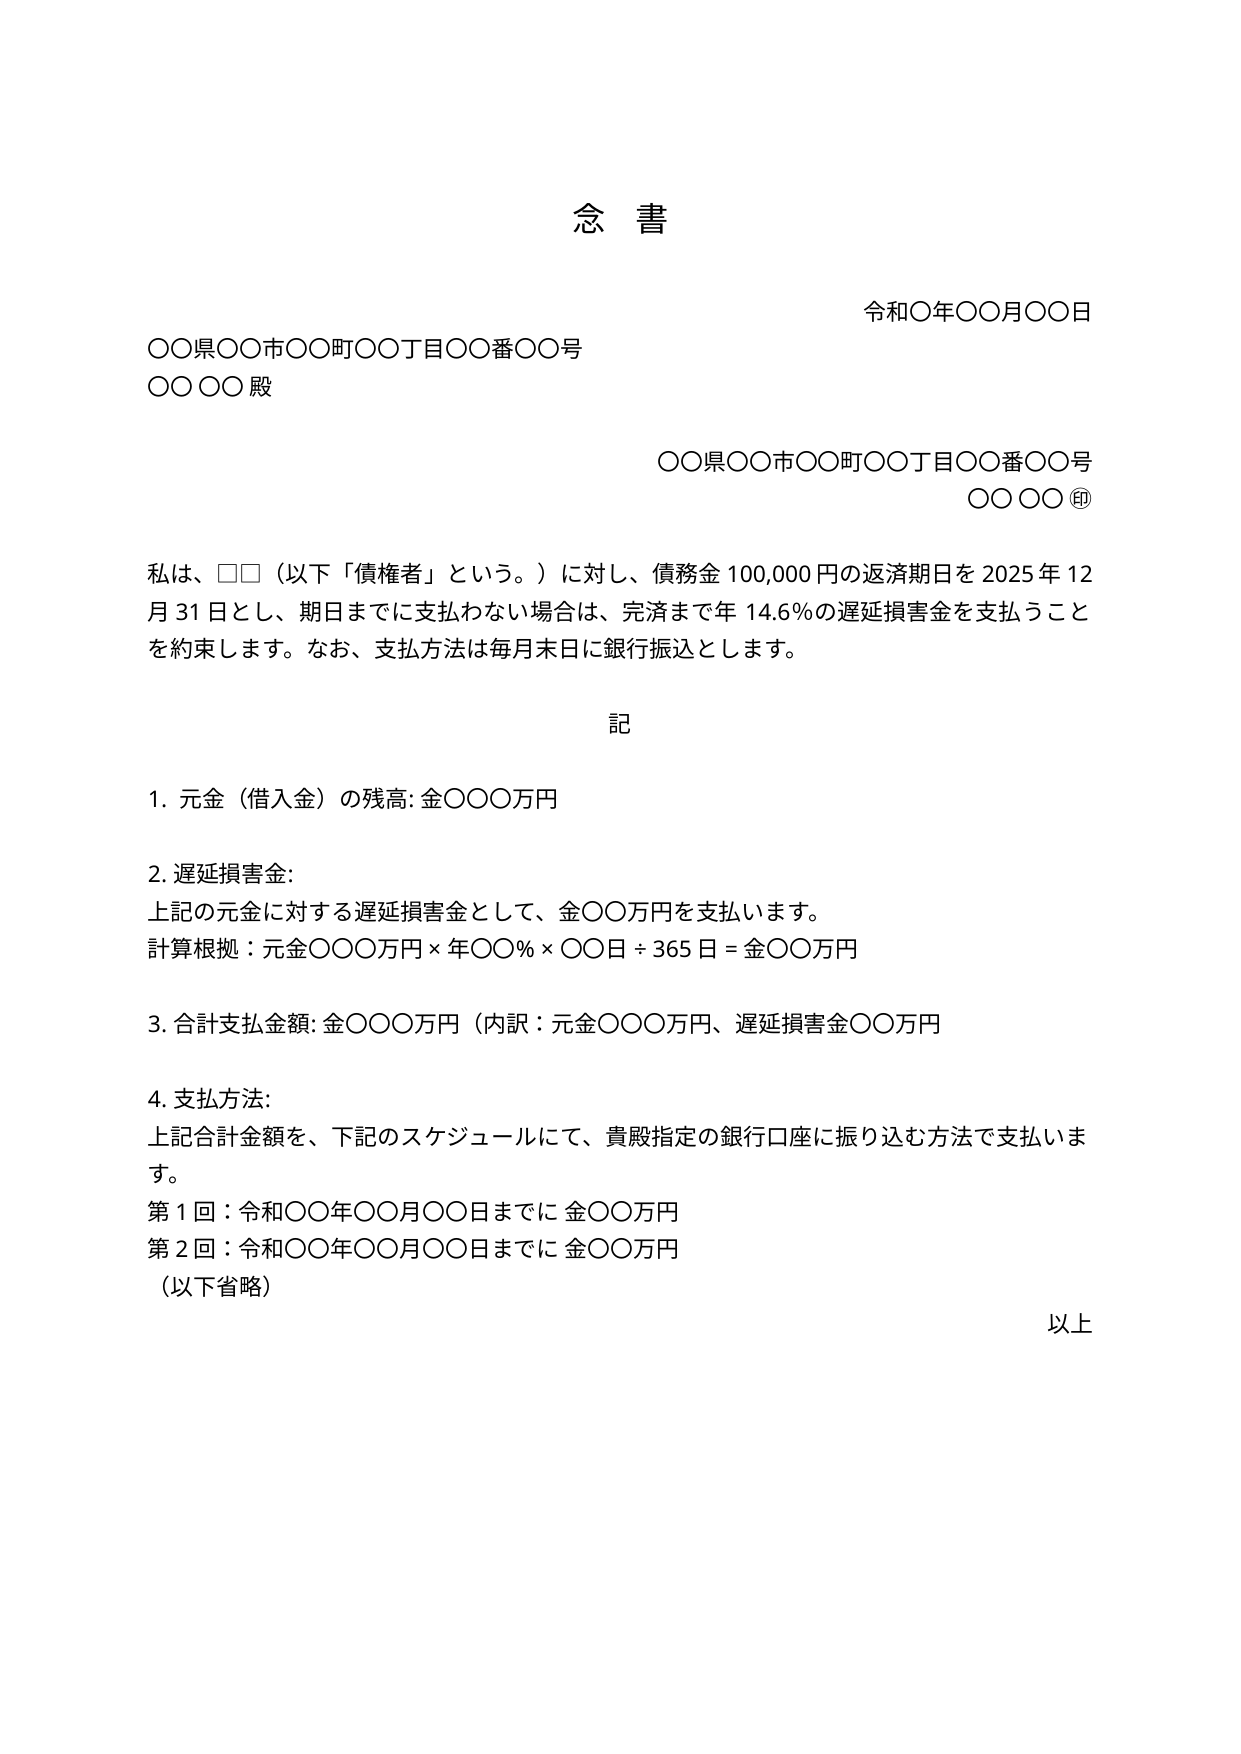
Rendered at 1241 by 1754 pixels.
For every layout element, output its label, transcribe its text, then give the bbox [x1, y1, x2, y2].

text 3. 合計支払金額: 金〇〇〇万円（内訳：元金〇〇〇万円、遅延損害金〇〇万円 [148, 1004, 1092, 1042]
text 私は、□□（以下「債権者」という。）に対し、債務金100,000円の返済期日を2025年12月31日とし、期日までに支払わない場合は、完済まで年14.6％の遅延損害金を支払うことを約束します。なお、支払方法は毎月末日に銀行振込とします。 [148, 554, 1092, 667]
text 〇〇 〇〇 殿 [148, 367, 1092, 404]
text 4. 支払方法: [148, 1079, 1092, 1117]
text 2. 遅延損害金: [148, 854, 1092, 892]
text （以下省略） [148, 1267, 1092, 1304]
text 第1回：令和〇〇年〇〇月〇〇日までに 金〇〇万円 [148, 1192, 1092, 1229]
text 令和〇年〇〇月〇〇日 [148, 292, 1092, 329]
text 〇〇 〇〇 ㊞ [148, 479, 1092, 517]
text 〇〇県〇〇市〇〇町〇〇丁目〇〇番〇〇号 [148, 329, 1092, 367]
text 〇〇県〇〇市〇〇町〇〇丁目〇〇番〇〇号 [148, 442, 1092, 479]
text 計算根拠：元金〇〇〇万円 × 年〇〇% × 〇〇日 ÷ 365日 = 金〇〇万円 [148, 929, 1092, 967]
text 1. 元金（借入金）の残高: 金〇〇〇万円 [148, 779, 1092, 817]
text 上記合計金額を、下記のスケジュールにて、貴殿指定の銀行口座に振り込む方法で支払います。 [148, 1117, 1092, 1192]
text 記 [148, 704, 1092, 742]
text 上記の元金に対する遅延損害金として、金〇〇万円を支払います。 [148, 892, 1092, 929]
text 念 書 [148, 179, 1092, 254]
text 第2回：令和〇〇年〇〇月〇〇日までに 金〇〇万円 [148, 1229, 1092, 1267]
text 以上 [148, 1304, 1092, 1342]
